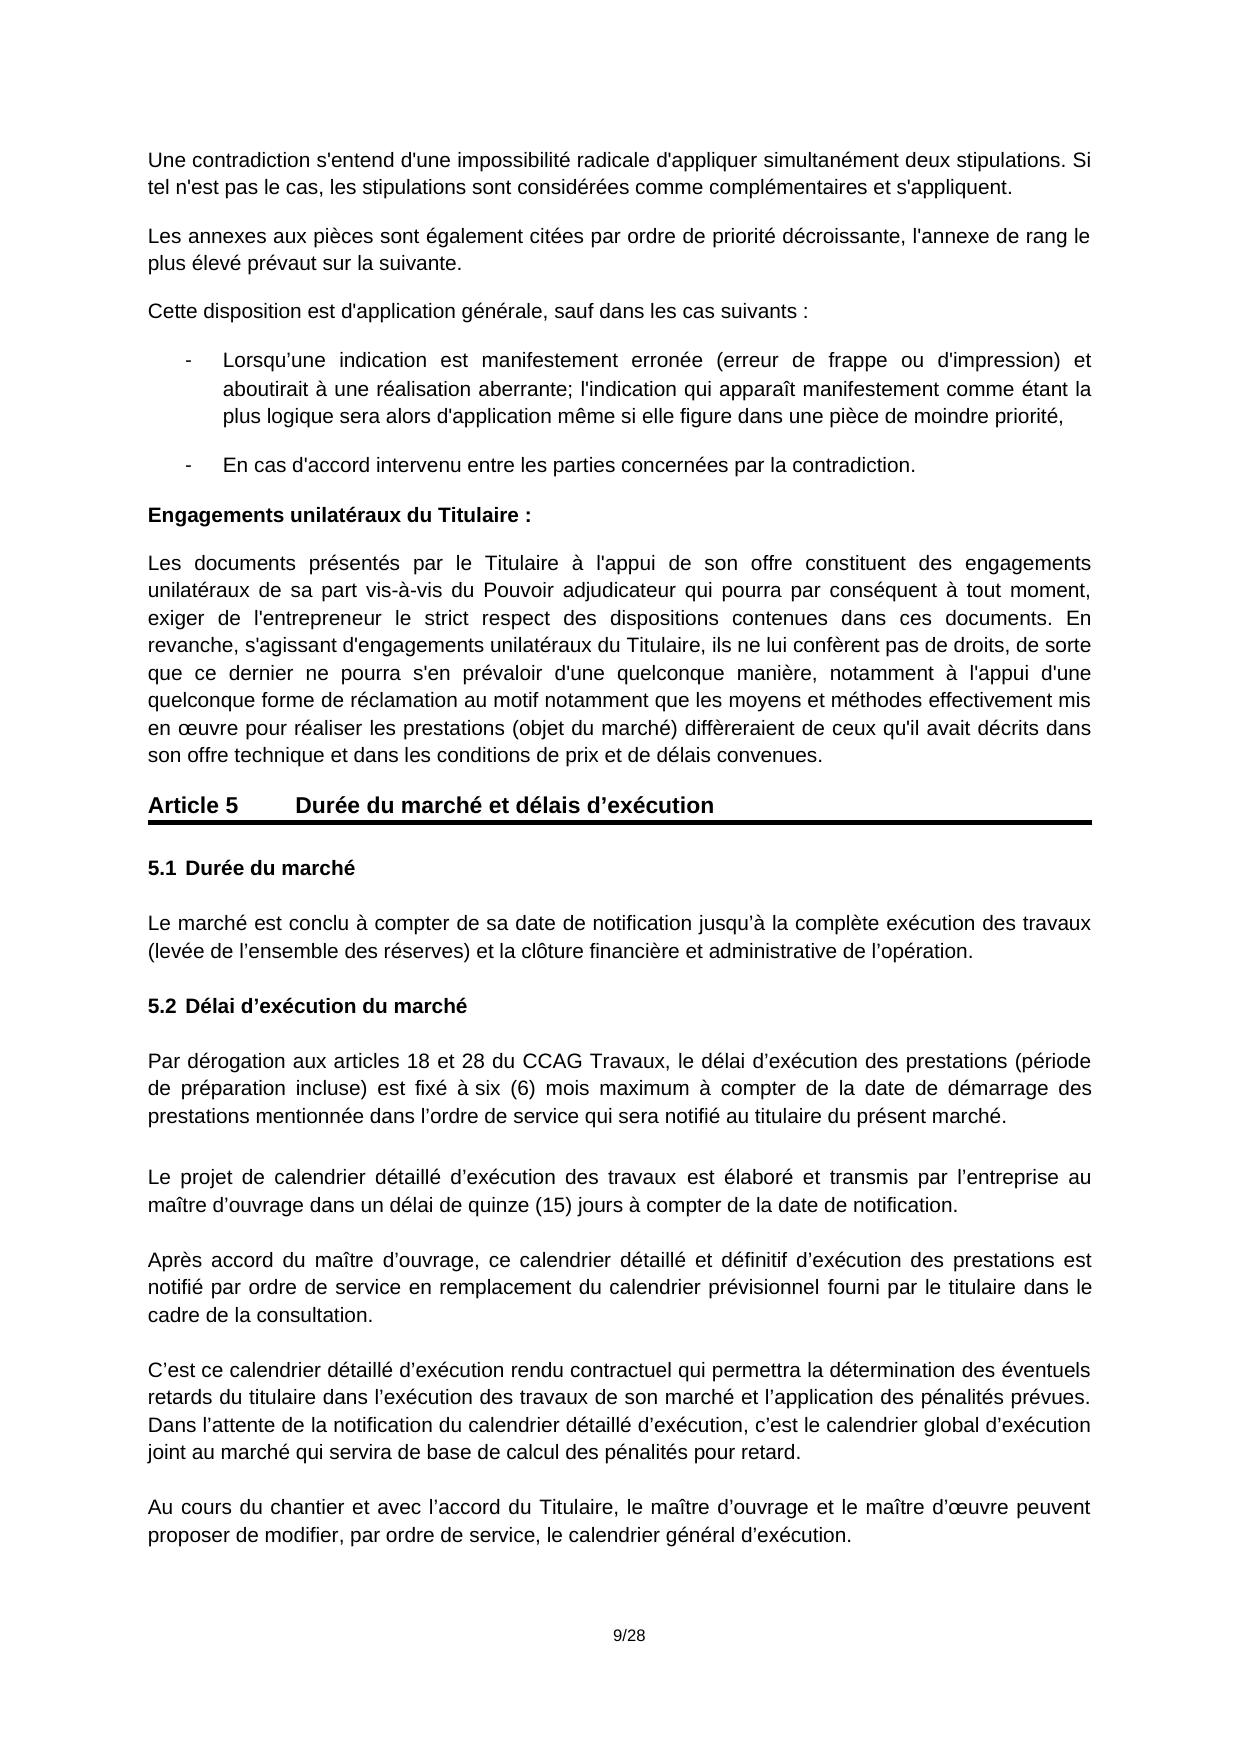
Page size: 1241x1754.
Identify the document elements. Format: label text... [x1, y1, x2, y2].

text Engagements unilatéraux du Titulaire : [148, 502, 1092, 526]
text Par dérogation aux articles 18 et 28 du CCAG Travaux, le délai d’exécution des prestations (période de préparation incluse) est fixé à six (6) mois maximum à compter de la date de démarrage des prestations mentionnée dans l’ordre de service qui sera notifié au titulaire du présent marché. [148, 1049, 1092, 1128]
text C’est ce calendrier détaillé d’exécution rendu contractuel qui permettra la détermination des éventuels retards du titulaire dans l’exécution des travaux de son marché et l’application des pénalités prévues. Dans l’attente de la notification du calendrier détaillé d’exécution, c’est le calendrier global d’exécution joint au marché qui servira de base de calcul des pénalités pour retard. [148, 1357, 1092, 1464]
text Après accord du maître d’ouvrage, ce calendrier détaillé et définitif d’exécution des prestations est notifié par ordre de service en remplacement du calendrier prévisionnel fourni par le titulaire dans le cadre de la consultation. [148, 1247, 1092, 1326]
text Le projet de calendrier détaillé d’exécution des travaux est élaboré et transmis par l’entreprise au maître d’ouvrage dans un délai de quinze (15) jours à compter de la date de notification. [148, 1165, 1092, 1216]
list En cas d'accord intervenu entre les parties concernées par la contradiction. [185, 452, 1092, 478]
text Cette disposition est d'application générale, sauf dans les cas suivants : [148, 299, 1092, 323]
text Les documents présentés par le Titulaire à l'appui de son offre constituent des engagements unilatéraux de sa part vis-à-vis du Pouvoir adjudicateur qui pourra par conséquent à tout moment, exiger de l'entrepreneur le strict respect des dispositions contenues dans ces documents. En revanche, s'agissant d'engagements unilatéraux du Titulaire, ils ne lui confèrent pas de droits, de sorte que ce dernier ne pourra s'en prévaloir d'une quelconque manière, notamment à l'appui d'une quelconque forme de réclamation au motif notamment que les moyens et méthodes effectivement mis en œuvre pour réaliser les prestations (objet du marché) diffèreraient de ceux qu'il avait décrits dans son offre technique et dans les conditions de prix et de délais convenues. [148, 551, 1092, 767]
subtitle Durée du marché et délais d’exécution [148, 792, 1092, 820]
text Une contradiction s'entend d'une impossibilité radicale d'appliquer simultanément deux stipulations. Si tel n'est pas le cas, les stipulations sont considérées comme complémentaires et s'appliquent. [148, 148, 1092, 199]
text Au cours du chantier et avec l’accord du Titulaire, le maître d’ouvrage et le maître d’œuvre peuvent proposer de modifier, par ordre de service, le calendrier général d’exécution. [148, 1495, 1092, 1546]
subtitle Délai d’exécution du marché [148, 994, 1092, 1018]
text Le marché est conclu à compter de sa date de notification jusqu’à la complète exécution des travaux (levée de l’ensemble des réserves) et la clôture financière et administrative de l’opération. [148, 911, 1092, 963]
subtitle Durée du marché [148, 856, 1092, 880]
list Lorsqu’une indication est manifestement erronée (erreur de frappe ou d'impression) et aboutirait à une réalisation aberrante; l'indication qui apparaît manifestement comme étant la plus logique sera alors d'application même si elle figure dans une pièce de moindre priorité, [185, 348, 1092, 428]
text Les annexes aux pièces sont également citées par ordre de priorité décroissante, l'annexe de rang le plus élevé prévaut sur la suivante. [148, 223, 1092, 275]
